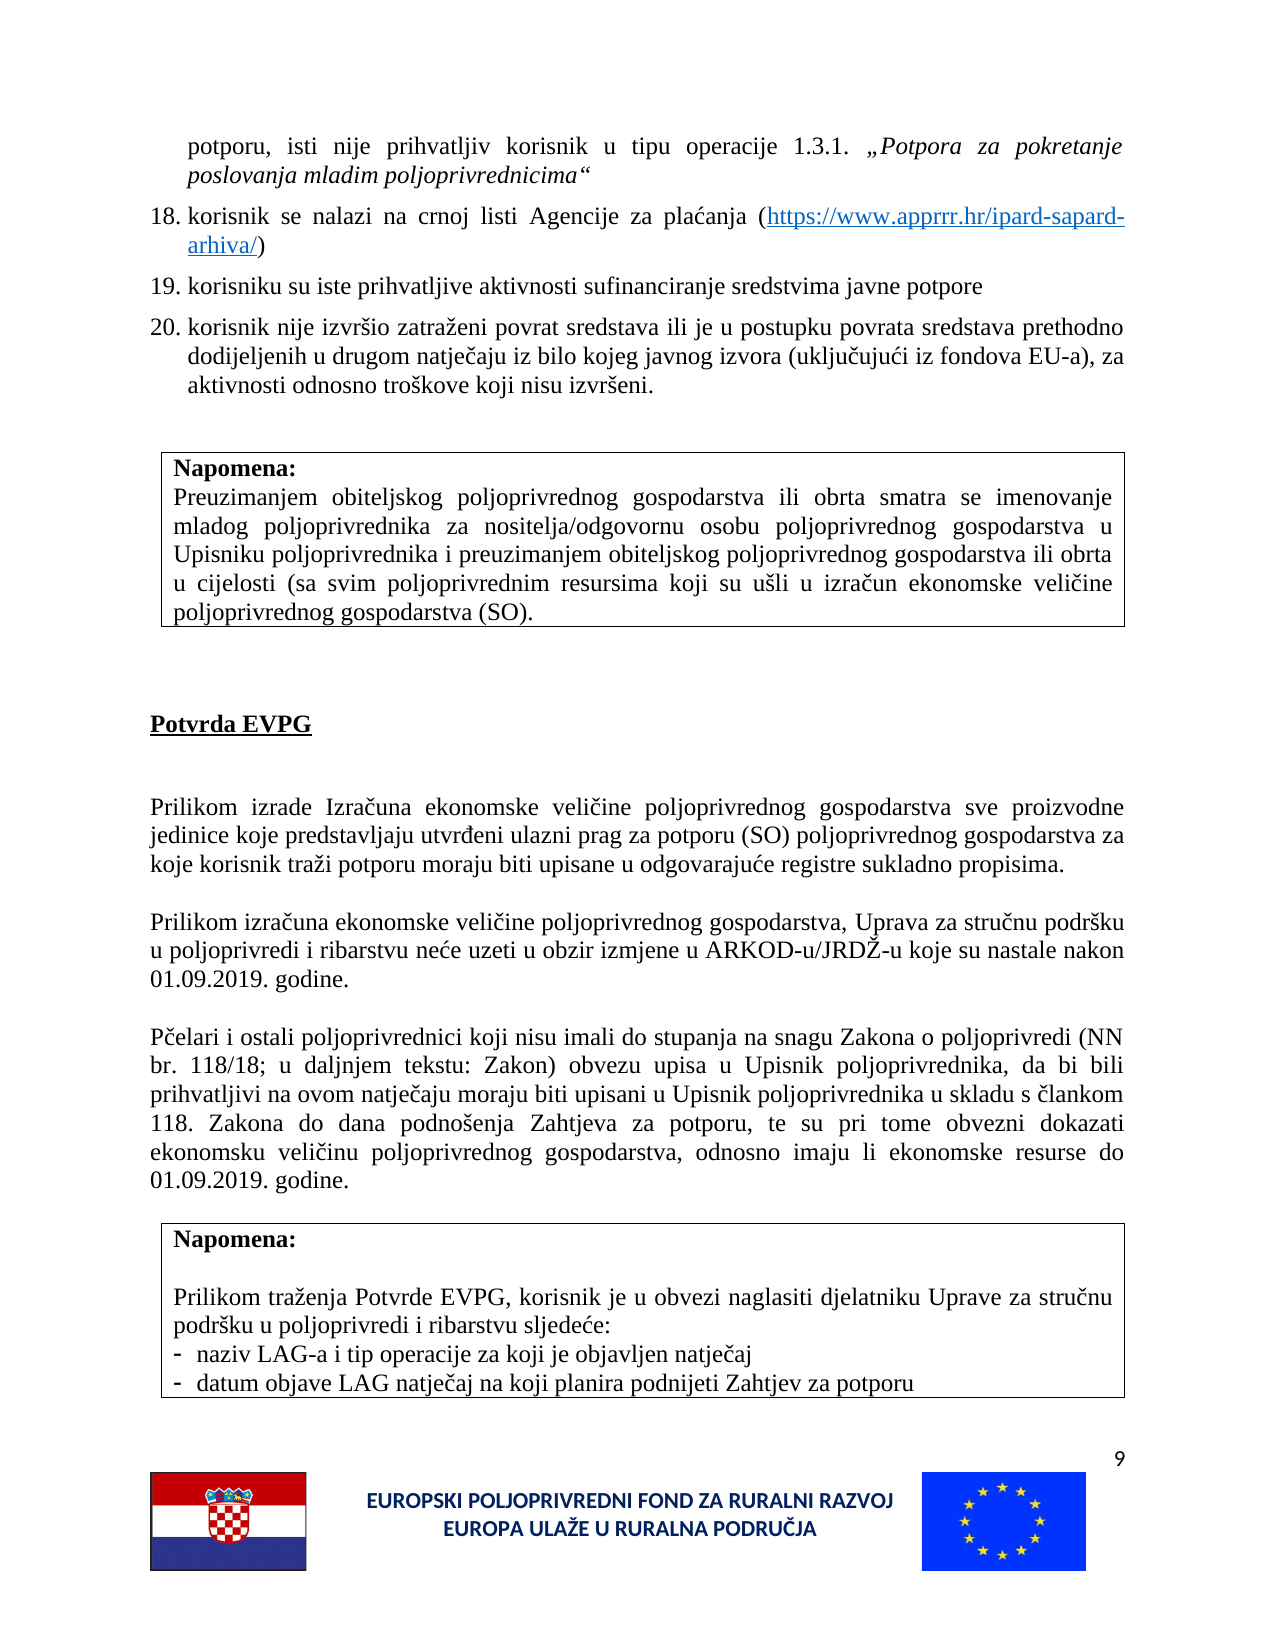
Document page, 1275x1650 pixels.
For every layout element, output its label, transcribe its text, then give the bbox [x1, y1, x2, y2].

list korisnik nije izvršio zatraženi povrat sredstava ili je u postupku povrata sredstava prethodno dodijeljenih u drugom natječaju iz bilo kojeg javnog izvora (uključujući iz fondova EU-a), za aktivnosti odnosno troškove koji nisu izvršeni. [150, 312, 1125, 398]
picture [921, 1472, 1086, 1571]
text Prilikom izračuna ekonomske veličine poljoprivrednog gospodarstva, Uprava za stručnu podršku u poljoprivredi i ribarstvu neće uzeti u obzir izmjene u ARKOD-u/JRDŽ-u koje su nastale nakon 01.09.2019. godine. [150, 907, 1125, 993]
text Prilikom izrade Izračuna ekonomske veličine poljoprivrednog gospodarstva sve proizvodne jedinice koje predstavljaju utvrđeni ulazni prag za potporu (SO) poljoprivrednog gospodarstva za koje korisnik traži potporu moraju biti upisane u odgovarajuće registre sukladno propisima. [150, 792, 1125, 878]
list korisnik se nalazi na crnoj listi Agencije za plaćanja (https://www.apprrr.hr/ipard-sapard-arhiva/) [150, 201, 1125, 258]
table_header Napomena: Preuzimanjem obiteljskog poljoprivrednog gospodarstva ili obrta smatra se imenovanje mladog poljoprivrednika za nositelja/odgovornu osobu poljoprivrednog gospodarstva u Upisniku poljoprivrednika i preuzimanjem obiteljskog poljoprivrednog gospodarstva ili obrta u cijelosti (sa svim poljoprivrednim resursima koji su ušli u izračun ekonomske veličine poljoprivrednog gospodarstva (SO). [162, 453, 1124, 626]
text Pčelari i ostali poljoprivrednici koji nisu imali do stupanja na snagu Zakona o poljoprivredi (NN br. 118/18; u daljnjem tekstu: Zakon) obvezu upisa u Upisnik poljoprivrednika, da bi bili prihvatljivi na ovom natječaju moraju biti upisani u Upisnik poljoprivrednika u skladu s člankom 118. Zakona do dana podnošenja Zahtjeva za potporu, te su pri tome obvezni dokazati ekonomsku veličinu poljoprivrednog gospodarstva, odnosno imaju li ekonomske resurse do 01.09.2019. godine. [150, 1022, 1125, 1194]
list korisniku su iste prihvatljive aktivnosti sufinanciranje sredstvima javne potpore [150, 271, 1125, 300]
picture [150, 1472, 307, 1571]
text Potvrda EVPG [150, 709, 1125, 738]
table_header Napomena: Prilikom traženja Potvrde EVPG, korisnik je u obvezi naglasiti djelatniku Uprave za stručnu podršku u poljoprivredi i ribarstvu sljedeće: naziv LAG-a i tip operacije za koji je objavljen natječaj datum objave LAG natječaj na koji planira podnijeti Zahtjev za potporu [162, 1224, 1124, 1397]
